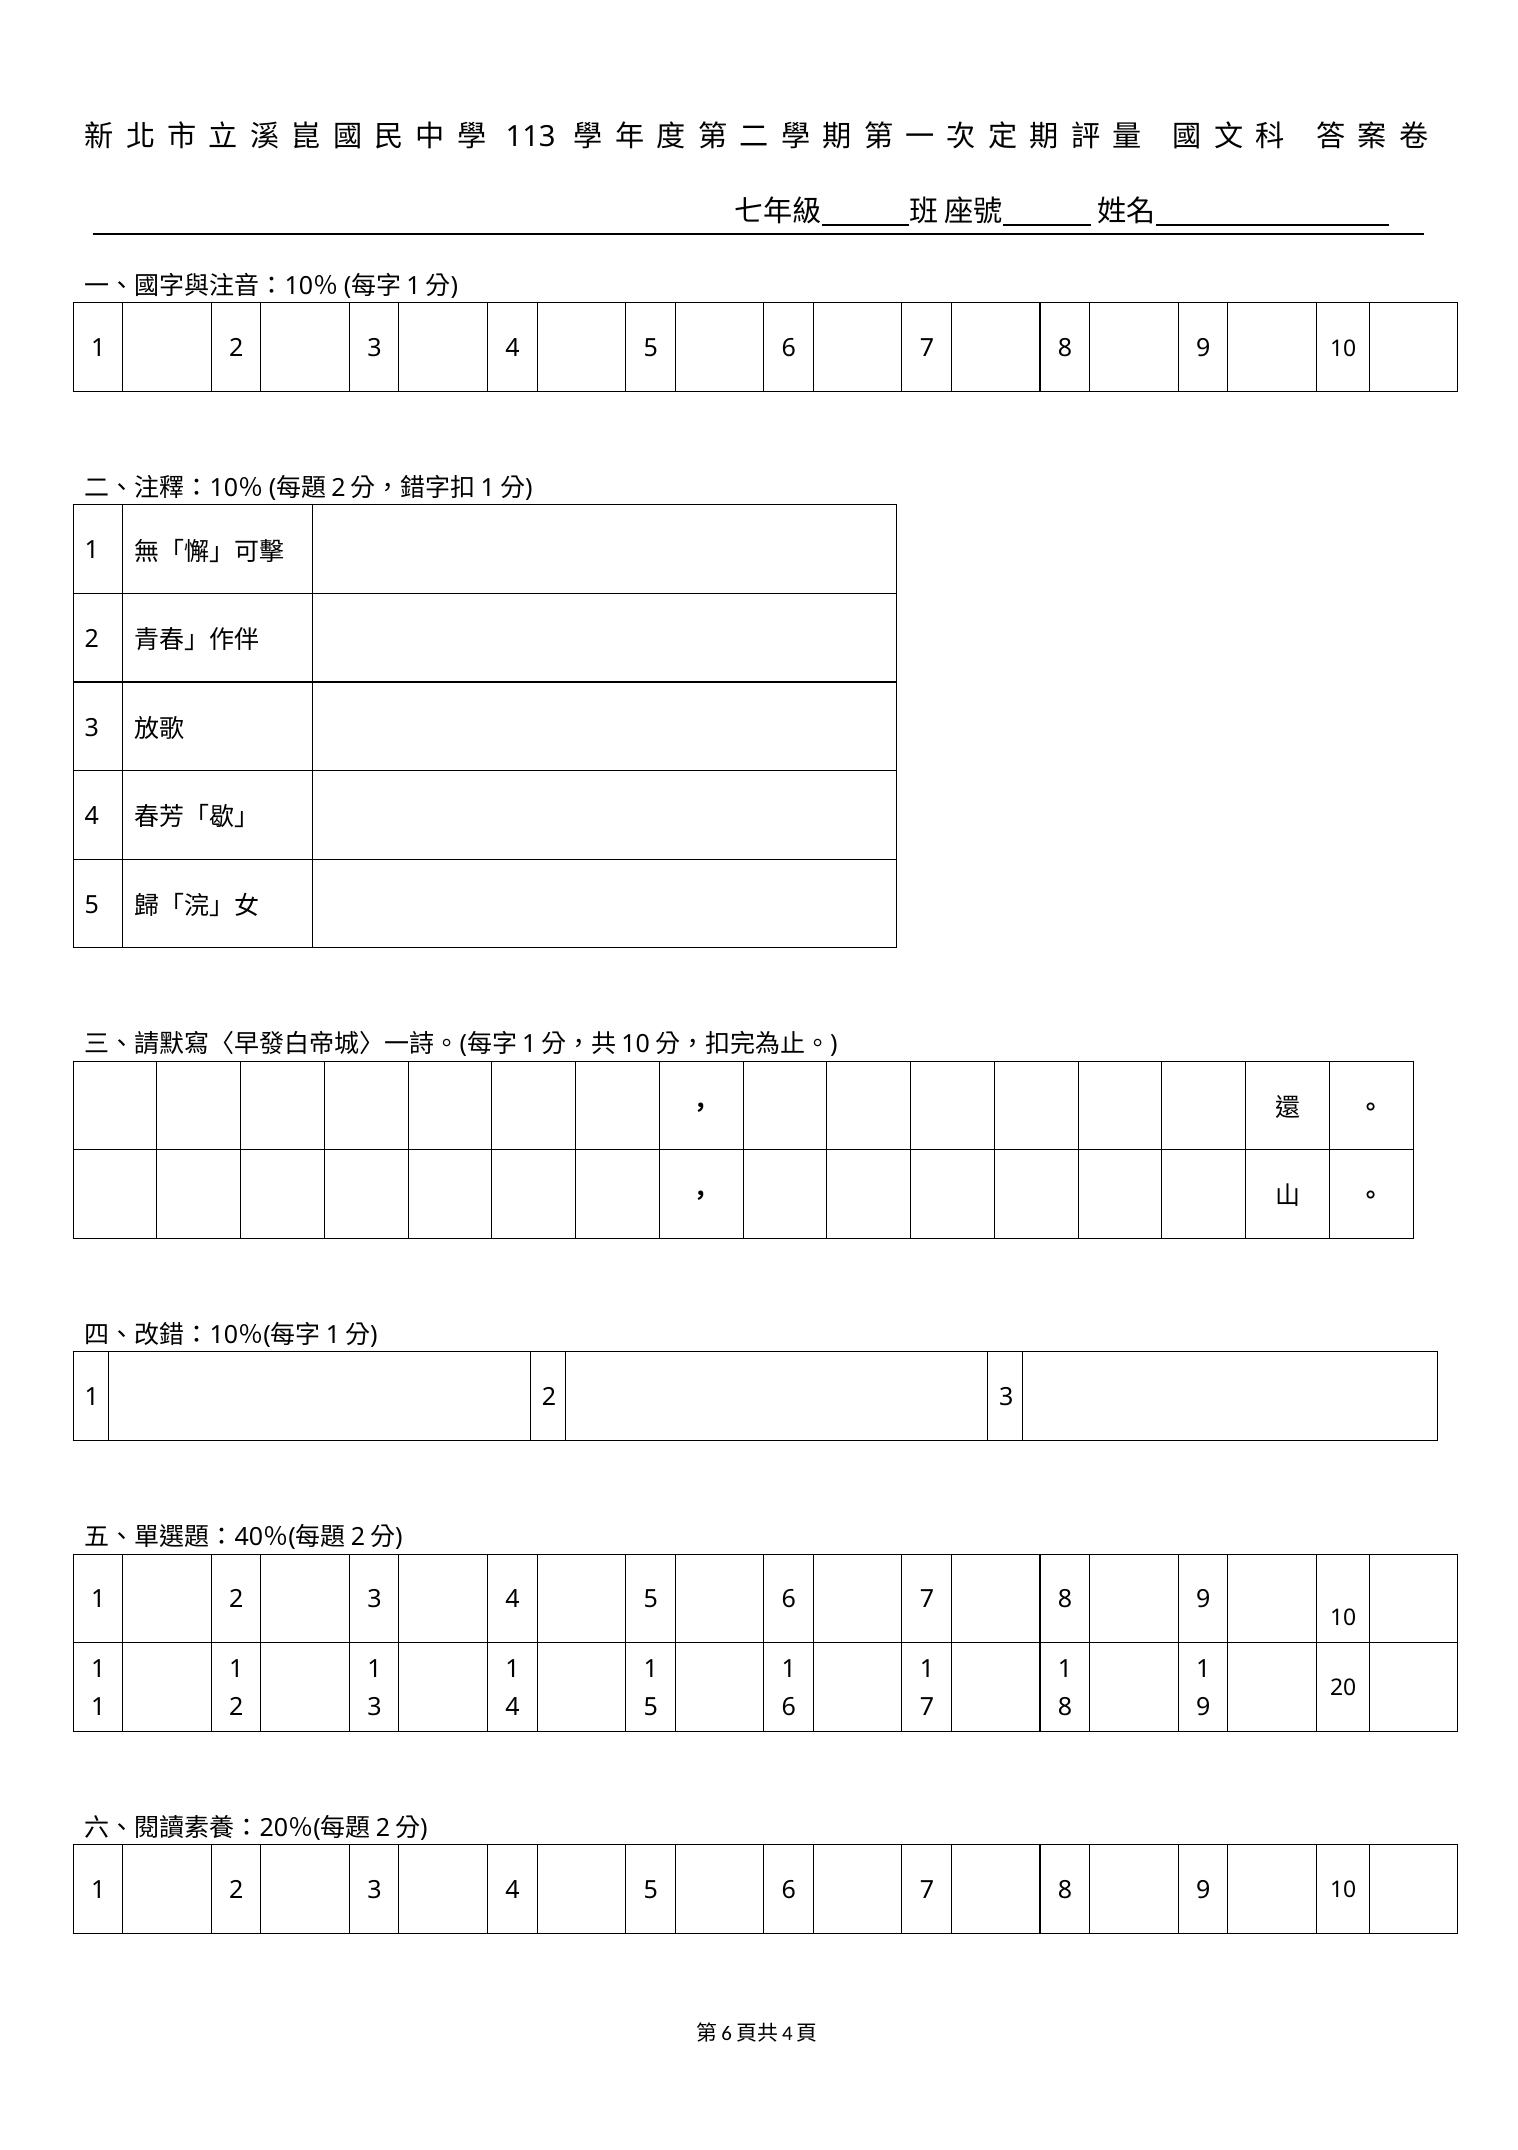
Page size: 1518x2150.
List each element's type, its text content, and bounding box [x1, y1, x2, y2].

table_cell [1162, 1150, 1245, 1238]
table_cell [325, 1150, 408, 1238]
table_header [241, 1062, 324, 1149]
table_header [744, 1062, 826, 1149]
text 二、注釋：10％ (每題2分，錯字扣1分) [84, 467, 1429, 504]
table_cell 13 [350, 1643, 398, 1731]
table_header [538, 1845, 625, 1933]
table_cell [409, 1150, 491, 1238]
table_header [952, 1555, 1039, 1642]
table_header 8 [1041, 303, 1089, 391]
table_header [566, 1352, 987, 1440]
table_cell [952, 1643, 1039, 1731]
table_header [676, 303, 763, 391]
table_cell [157, 1150, 240, 1238]
table_header 6 [764, 1555, 813, 1642]
table_header [1079, 1062, 1161, 1149]
table_header [814, 303, 901, 391]
table_cell 15 [626, 1643, 675, 1731]
table_cell 12 [212, 1643, 260, 1731]
table_header 2 [212, 1555, 260, 1642]
table_cell [399, 1643, 487, 1731]
table_cell 4 [74, 771, 122, 858]
table_header [492, 1062, 575, 1149]
table_header [1090, 303, 1178, 391]
table_header [261, 1555, 349, 1642]
table_header 2 [531, 1352, 565, 1440]
table_header 1 [74, 303, 122, 391]
table_cell 青春」作伴 [123, 594, 312, 681]
table_header [814, 1555, 901, 1642]
text 新北市立溪崑國民中學113學年度第二學期第一次定期評量 國文科 答案卷 [84, 96, 1429, 171]
table_cell [74, 1150, 156, 1238]
text 五、單選題：40％(每題2分) [84, 1516, 1429, 1553]
table_cell [313, 771, 896, 858]
text 一、國字與注音：10％ (每字1分) [84, 265, 1429, 302]
table_header [911, 1062, 994, 1149]
table_header [1370, 1555, 1457, 1642]
table_header 10 [1317, 1845, 1369, 1933]
table_header [995, 1062, 1078, 1149]
table_cell 歸「浣」女 [123, 860, 312, 947]
table_cell 。 [1330, 1150, 1413, 1238]
table_header 4 [488, 1555, 537, 1642]
table_header 10 [1317, 1555, 1369, 1642]
table_header 7 [902, 1845, 951, 1933]
table_header 。 [1330, 1062, 1413, 1149]
table_header 2 [212, 1845, 260, 1933]
table_cell [676, 1643, 763, 1731]
table_cell 19 [1179, 1643, 1227, 1731]
table_header [538, 1555, 625, 1642]
table_header 1 [74, 1352, 108, 1440]
table_header [952, 303, 1039, 391]
table_cell [313, 860, 896, 947]
table_header [827, 1062, 910, 1149]
table_header 3 [350, 1555, 398, 1642]
table_header [157, 1062, 240, 1149]
table_cell ， [660, 1150, 743, 1238]
table_cell [1079, 1150, 1161, 1238]
table_header 10 [1317, 303, 1369, 391]
table_header 9 [1179, 303, 1227, 391]
table_cell 16 [764, 1643, 813, 1731]
table_header [109, 1352, 530, 1440]
table_header [399, 1555, 487, 1642]
table_header 7 [902, 303, 951, 391]
table_header 8 [1041, 1845, 1089, 1933]
table_header [1090, 1555, 1178, 1642]
table_cell [1370, 1643, 1457, 1731]
table_header 無「懈」可擊 [123, 505, 312, 593]
table_header [676, 1845, 763, 1933]
table_header 5 [626, 1845, 675, 1933]
table_cell 3 [74, 683, 122, 770]
text 三、請默寫〈早發白帝城〉一詩。(每字1分，共10分，扣完為止。) [84, 1023, 1429, 1061]
table_cell [744, 1150, 826, 1238]
table_cell 18 [1041, 1643, 1089, 1731]
text 四、改錯：10％(每字1分) [84, 1314, 1429, 1351]
table_header [576, 1062, 659, 1149]
table_cell 山 [1246, 1150, 1329, 1238]
table_header 1 [74, 505, 122, 593]
table_cell [1228, 1643, 1316, 1731]
table_header 5 [626, 1555, 675, 1642]
table_header [399, 1845, 487, 1933]
table_header [74, 1062, 156, 1149]
table_header [261, 303, 349, 391]
table_header 3 [350, 303, 398, 391]
table_header 1 [74, 1555, 122, 1642]
table_header 4 [488, 303, 537, 391]
table_header [1162, 1062, 1245, 1149]
table_cell 11 [74, 1643, 122, 1731]
table_header 8 [1041, 1555, 1089, 1642]
table_cell [827, 1150, 910, 1238]
table_cell [814, 1643, 901, 1731]
table_cell 2 [74, 594, 122, 681]
table_header [538, 303, 625, 391]
table_header [1023, 1352, 1437, 1440]
table_cell [313, 594, 896, 681]
table_header 9 [1179, 1845, 1227, 1933]
table_header 2 [212, 303, 260, 391]
table_header [1228, 303, 1316, 391]
table_header [261, 1845, 349, 1933]
table_cell [492, 1150, 575, 1238]
table_header 3 [988, 1352, 1022, 1440]
text 六、閱讀素養：20％(每題2分) [84, 1807, 1429, 1844]
table_cell 放歌 [123, 683, 312, 770]
table_cell [313, 683, 896, 770]
table_cell [123, 1643, 211, 1731]
table_header [1228, 1845, 1316, 1933]
table_cell 5 [74, 860, 122, 947]
table_header [1090, 1845, 1178, 1933]
table_header [123, 1555, 211, 1642]
table_cell 14 [488, 1643, 537, 1731]
table_header 7 [902, 1555, 951, 1642]
table_header [1228, 1555, 1316, 1642]
table_header [123, 303, 211, 391]
table_cell [911, 1150, 994, 1238]
table_cell 17 [902, 1643, 951, 1731]
table_cell [241, 1150, 324, 1238]
table_header 6 [764, 1845, 813, 1933]
table_cell [1090, 1643, 1178, 1731]
table_header 3 [350, 1845, 398, 1933]
table_header [399, 303, 487, 391]
table_header [952, 1845, 1039, 1933]
table_cell 20 [1317, 1643, 1369, 1731]
table_header 還 [1246, 1062, 1329, 1149]
table_header [814, 1845, 901, 1933]
table_header [123, 1845, 211, 1933]
table_header 9 [1179, 1555, 1227, 1642]
text 七年級 班 座號 姓名 [734, 171, 1429, 246]
table_cell [538, 1643, 625, 1731]
table_header ， [660, 1062, 743, 1149]
table_header 1 [74, 1845, 122, 1933]
table_header [313, 505, 896, 593]
table_header [409, 1062, 491, 1149]
table_header [1370, 303, 1457, 391]
table_header 6 [764, 303, 813, 391]
table_header [1370, 1845, 1457, 1933]
table_header [676, 1555, 763, 1642]
table_header 4 [488, 1845, 537, 1933]
table_cell [576, 1150, 659, 1238]
table_cell [995, 1150, 1078, 1238]
table_header 5 [626, 303, 675, 391]
table_cell 春芳「歇」 [123, 771, 312, 858]
table_cell [261, 1643, 349, 1731]
table_header [325, 1062, 408, 1149]
